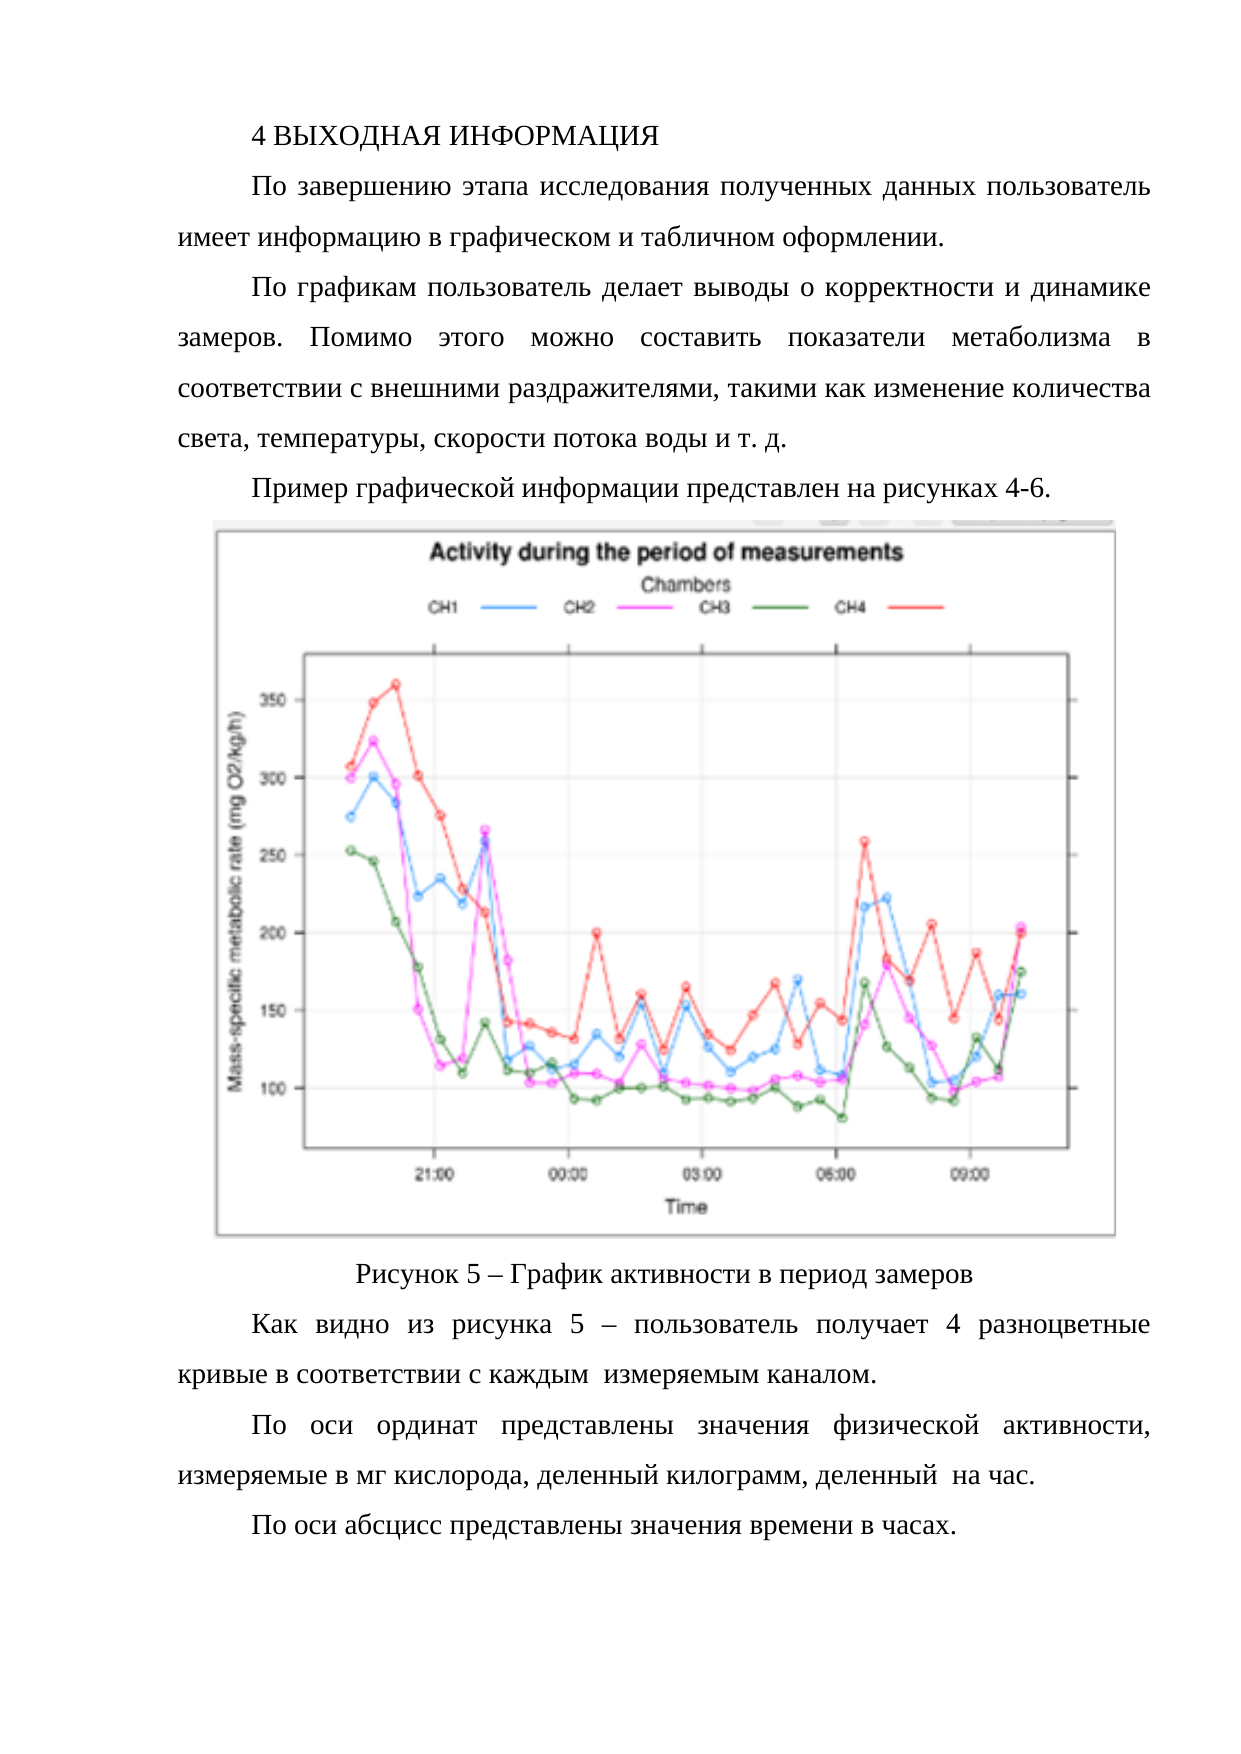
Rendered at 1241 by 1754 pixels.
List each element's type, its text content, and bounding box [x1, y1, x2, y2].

text Пример графической информации представлен на рисунках 4-6. [177, 470, 1152, 504]
text По оси абсцисс представлены значения времени в часах. [177, 1507, 1152, 1541]
picture [212, 520, 1117, 1239]
text По графикам пользователь делает выводы о корректности и динамике замеров. Помимо этого можно составить показатели метаболизма в соответствии с внешними раздражителями, такими как изменение количества света, температуры, скорости потока воды и т. д. [177, 269, 1152, 453]
text 4 ВЫХОДНАЯ ИНФОРМАЦИЯ [177, 118, 1152, 152]
text По оси ординат представлены значения физической активности, измеряемые в мг кислорода, деленный килограмм, деленный на час. [177, 1407, 1152, 1491]
text По завершению этапа исследования полученных данных пользователь имеет информацию в графическом и табличном оформлении. [177, 168, 1152, 252]
text Как видно из рисунка 5 – пользователь получает 4 разноцветные кривые в соответствии с каждым измеряемым каналом. [177, 1306, 1152, 1390]
